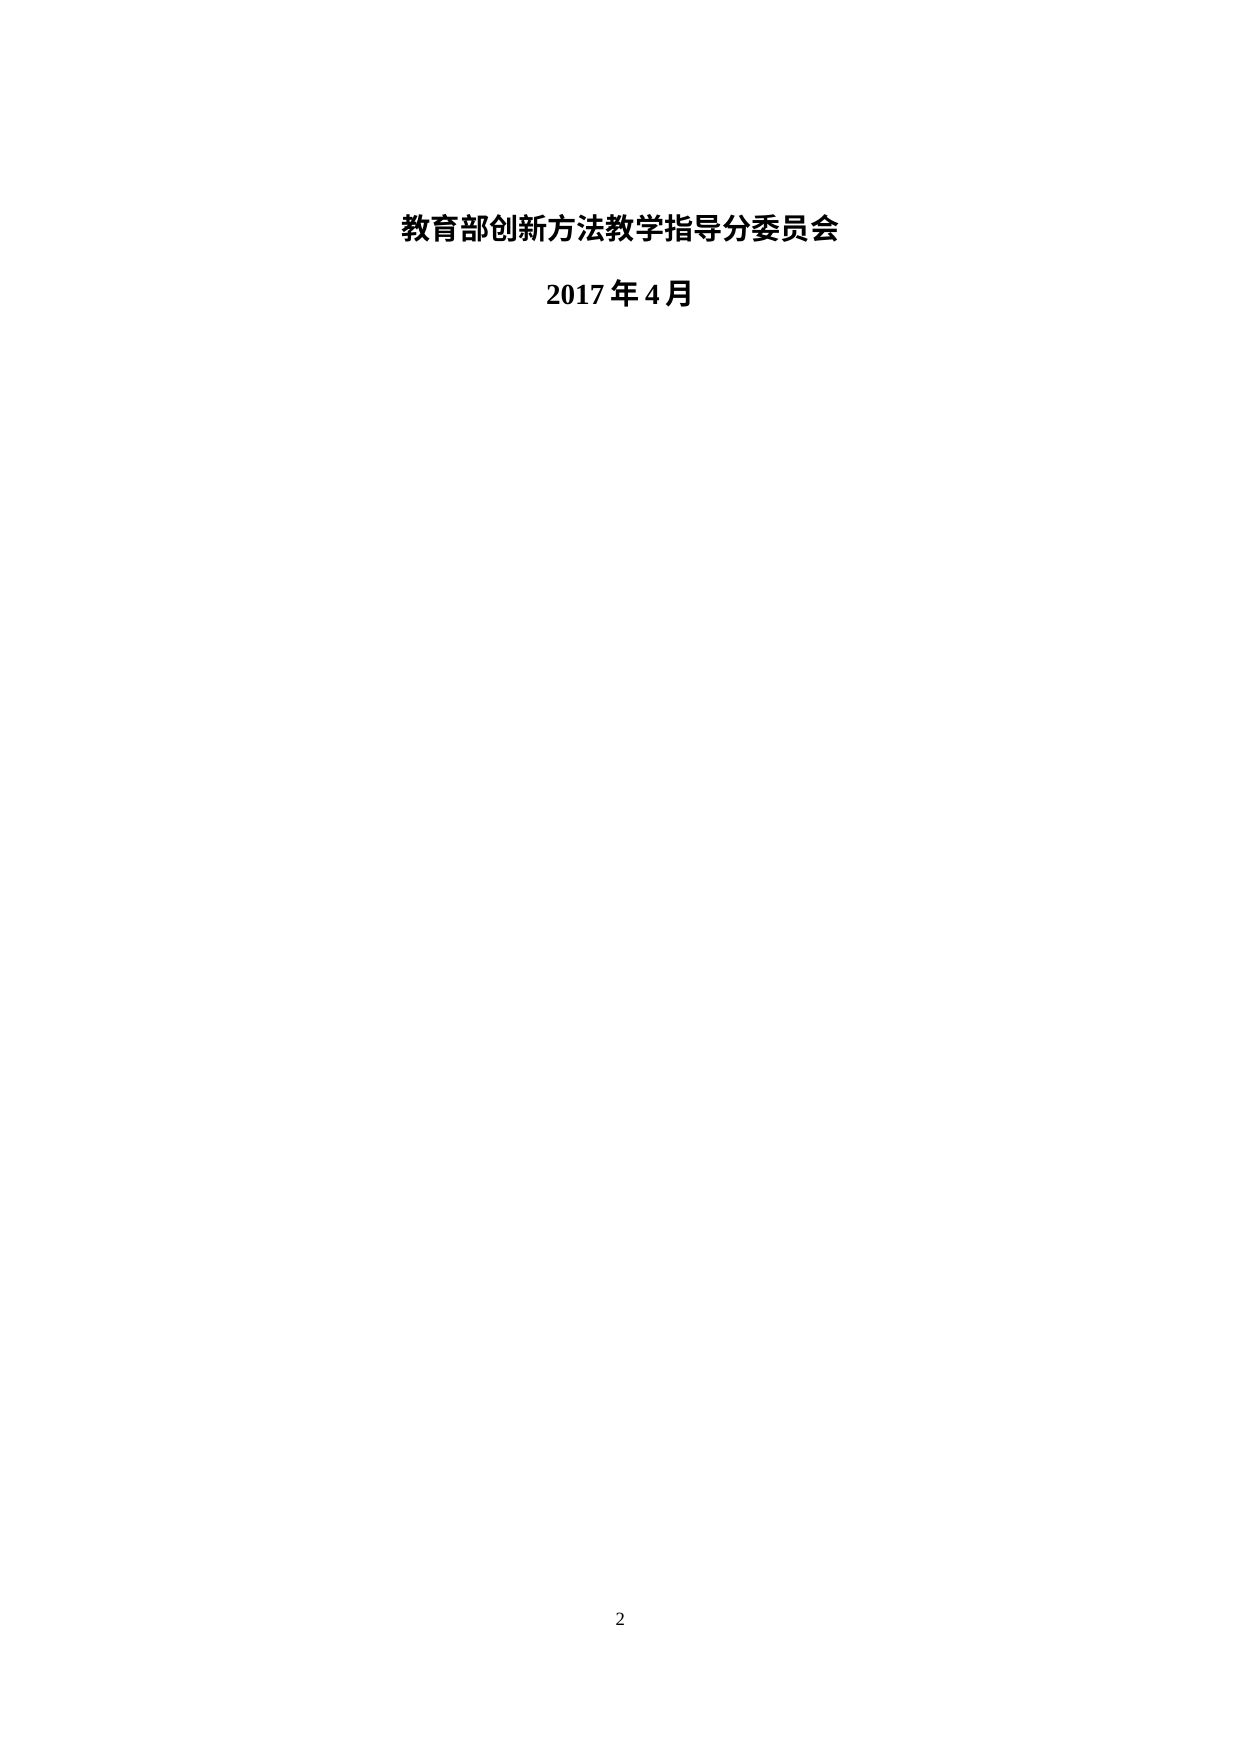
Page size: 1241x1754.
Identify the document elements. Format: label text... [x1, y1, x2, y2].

text 2017年4月 [187, 259, 1053, 324]
text 教育部创新方法教学指导分委员会 [187, 194, 1053, 259]
